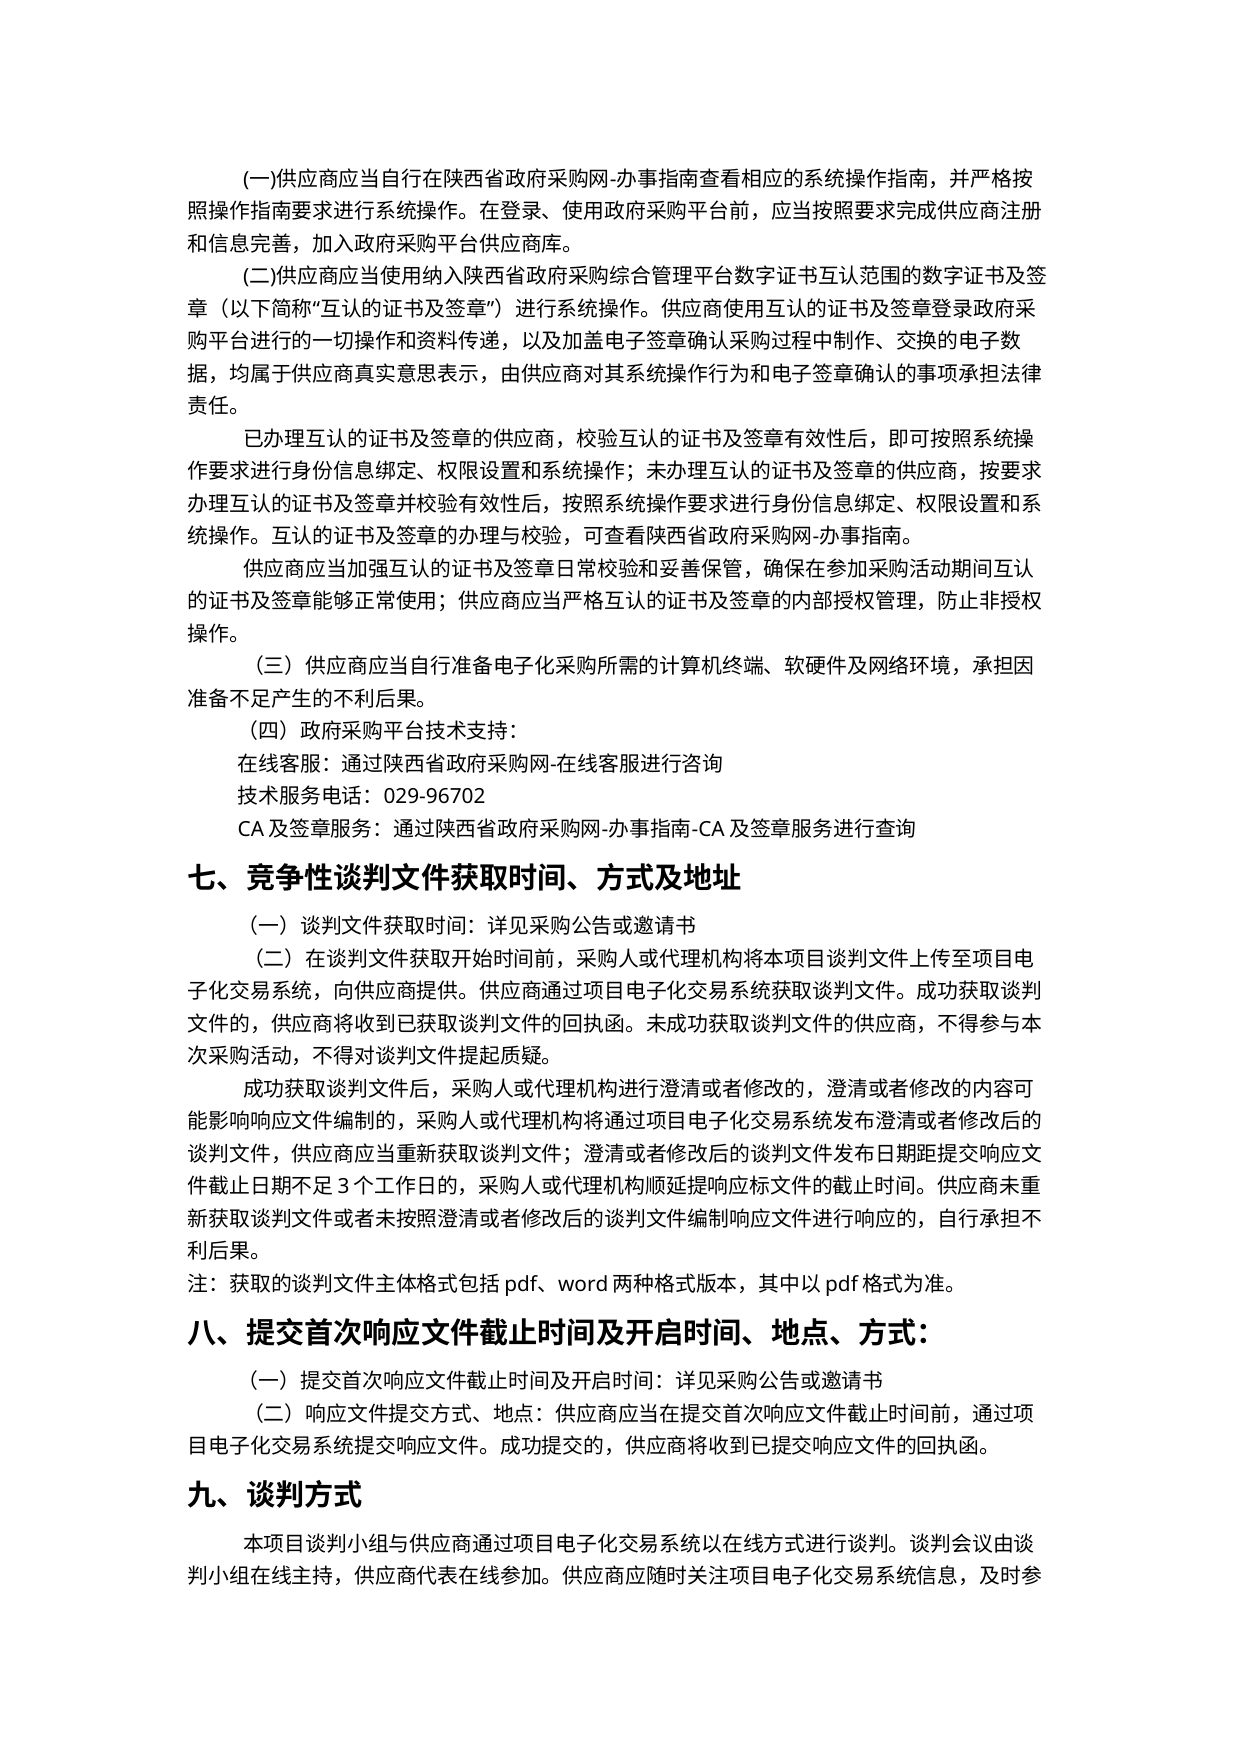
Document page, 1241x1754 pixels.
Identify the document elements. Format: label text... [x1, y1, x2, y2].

text 九、谈判方式 [187, 1462, 1053, 1527]
text 注：获取的谈判文件主体格式包括pdf、word两种格式版本，其中以pdf格式为准。 [187, 1267, 1053, 1299]
text （四）政府采购平台技术支持： [187, 714, 1053, 747]
text （二）在谈判文件获取开始时间前，采购人或代理机构将本项目谈判文件上传至项目电子化交易系统，向供应商提供。供应商通过项目电子化交易系统获取谈判文件。成功获取谈判文件的，供应商将收到已获取谈判文件的回执函。未成功获取谈判文件的供应商，不得参与本次采购活动，不得对谈判文件提起质疑。 [187, 942, 1053, 1072]
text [187, 1527, 1053, 1592]
text （三）供应商应当自行准备电子化采购所需的计算机终端、软硬件及网络环境，承担因准备不足产生的不利后果。 [187, 649, 1053, 714]
text 在线客服：通过陕西省政府采购网-在线客服进行咨询 [187, 747, 1053, 779]
text （一）谈判文件获取时间：详见采购公告或邀请书 [187, 909, 1053, 942]
text 七、竞争性谈判文件获取时间、方式及地址 [187, 844, 1053, 909]
text 成功获取谈判文件后，采购人或代理机构进行澄清或者修改的，澄清或者修改的内容可能影响响应文件编制的，采购人或代理机构将通过项目电子化交易系统发布澄清或者修改后的谈判文件，供应商应当重新获取谈判文件；澄清或者修改后的谈判文件发布日期距提交响应文件截止日期不足3个工作日的，采购人或代理机构顺延提响应标文件的截止时间。供应商未重新获取谈判文件或者未按照澄清或者修改后的谈判文件编制响应文件进行响应的，自行承担不利后果。 [187, 1072, 1053, 1267]
text (一)供应商应当自行在陕西省政府采购网-办事指南查看相应的系统操作指南，并严格按照操作指南要求进行系统操作。在登录、使用政府采购平台前，应当按照要求完成供应商注册和信息完善，加入政府采购平台供应商库。 [187, 162, 1053, 259]
text 供应商应当加强互认的证书及签章日常校验和妥善保管，确保在参加采购活动期间互认的证书及签章能够正常使用；供应商应当严格互认的证书及签章的内部授权管理，防止非授权操作。 [187, 552, 1053, 649]
text (二)供应商应当使用纳入陕西省政府采购综合管理平台数字证书互认范围的数字证书及签章（以下简称“互认的证书及签章”）进行系统操作。供应商使用互认的证书及签章登录政府采购平台进行的一切操作和资料传递，以及加盖电子签章确认采购过程中制作、交换的电子数据，均属于供应商真实意思表示，由供应商对其系统操作行为和电子签章确认的事项承担法律责任。 [187, 259, 1053, 422]
text 已办理互认的证书及签章的供应商，校验互认的证书及签章有效性后，即可按照系统操作要求进行身份信息绑定、权限设置和系统操作；未办理互认的证书及签章的供应商，按要求办理互认的证书及签章并校验有效性后，按照系统操作要求进行身份信息绑定、权限设置和系统操作。互认的证书及签章的办理与校验，可查看陕西省政府采购网-办事指南。 [187, 422, 1053, 552]
text CA及签章服务：通过陕西省政府采购网-办事指南-CA及签章服务进行查询 [187, 812, 1053, 844]
text （一）提交首次响应文件截止时间及开启时间：详见采购公告或邀请书 [187, 1364, 1053, 1397]
text （二）响应文件提交方式、地点：供应商应当在提交首次响应文件截止时间前，通过项目电子化交易系统提交响应文件。成功提交的，供应商将收到已提交响应文件的回执函。 [187, 1397, 1053, 1462]
text 八、提交首次响应文件截止时间及开启时间、地点、方式： [187, 1299, 1053, 1364]
text 技术服务电话：029-96702 [187, 779, 1053, 812]
